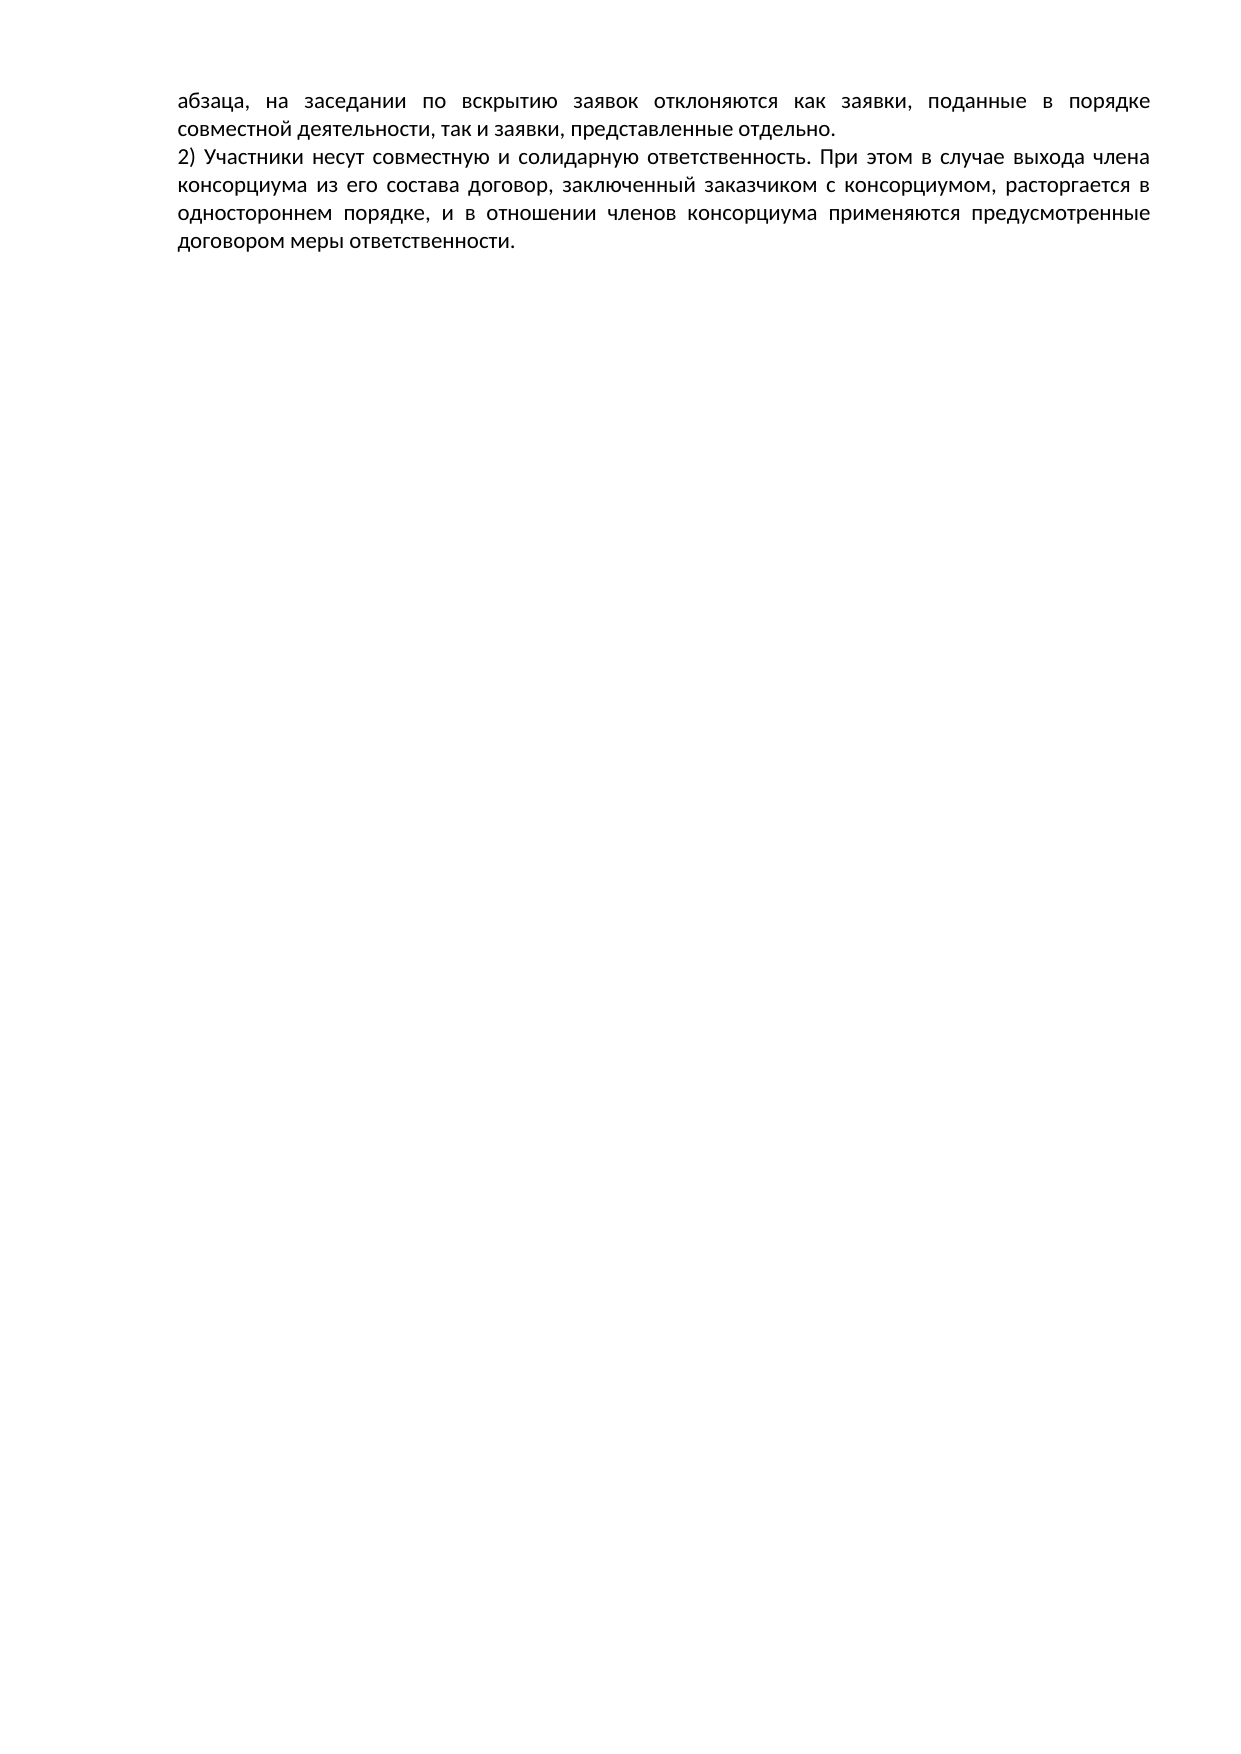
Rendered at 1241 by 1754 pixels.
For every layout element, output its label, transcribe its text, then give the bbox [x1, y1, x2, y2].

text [177, 86, 1152, 142]
text 2) Участники несут совместную и солидарную ответственность. При этом в случае выхода члена консорциума из его состава договор, заключенный заказчиком с консорциумом, расторгается в одностороннем порядке, и в отношении членов консорциума применяются предусмотренные договором меры ответственности. [177, 142, 1152, 254]
